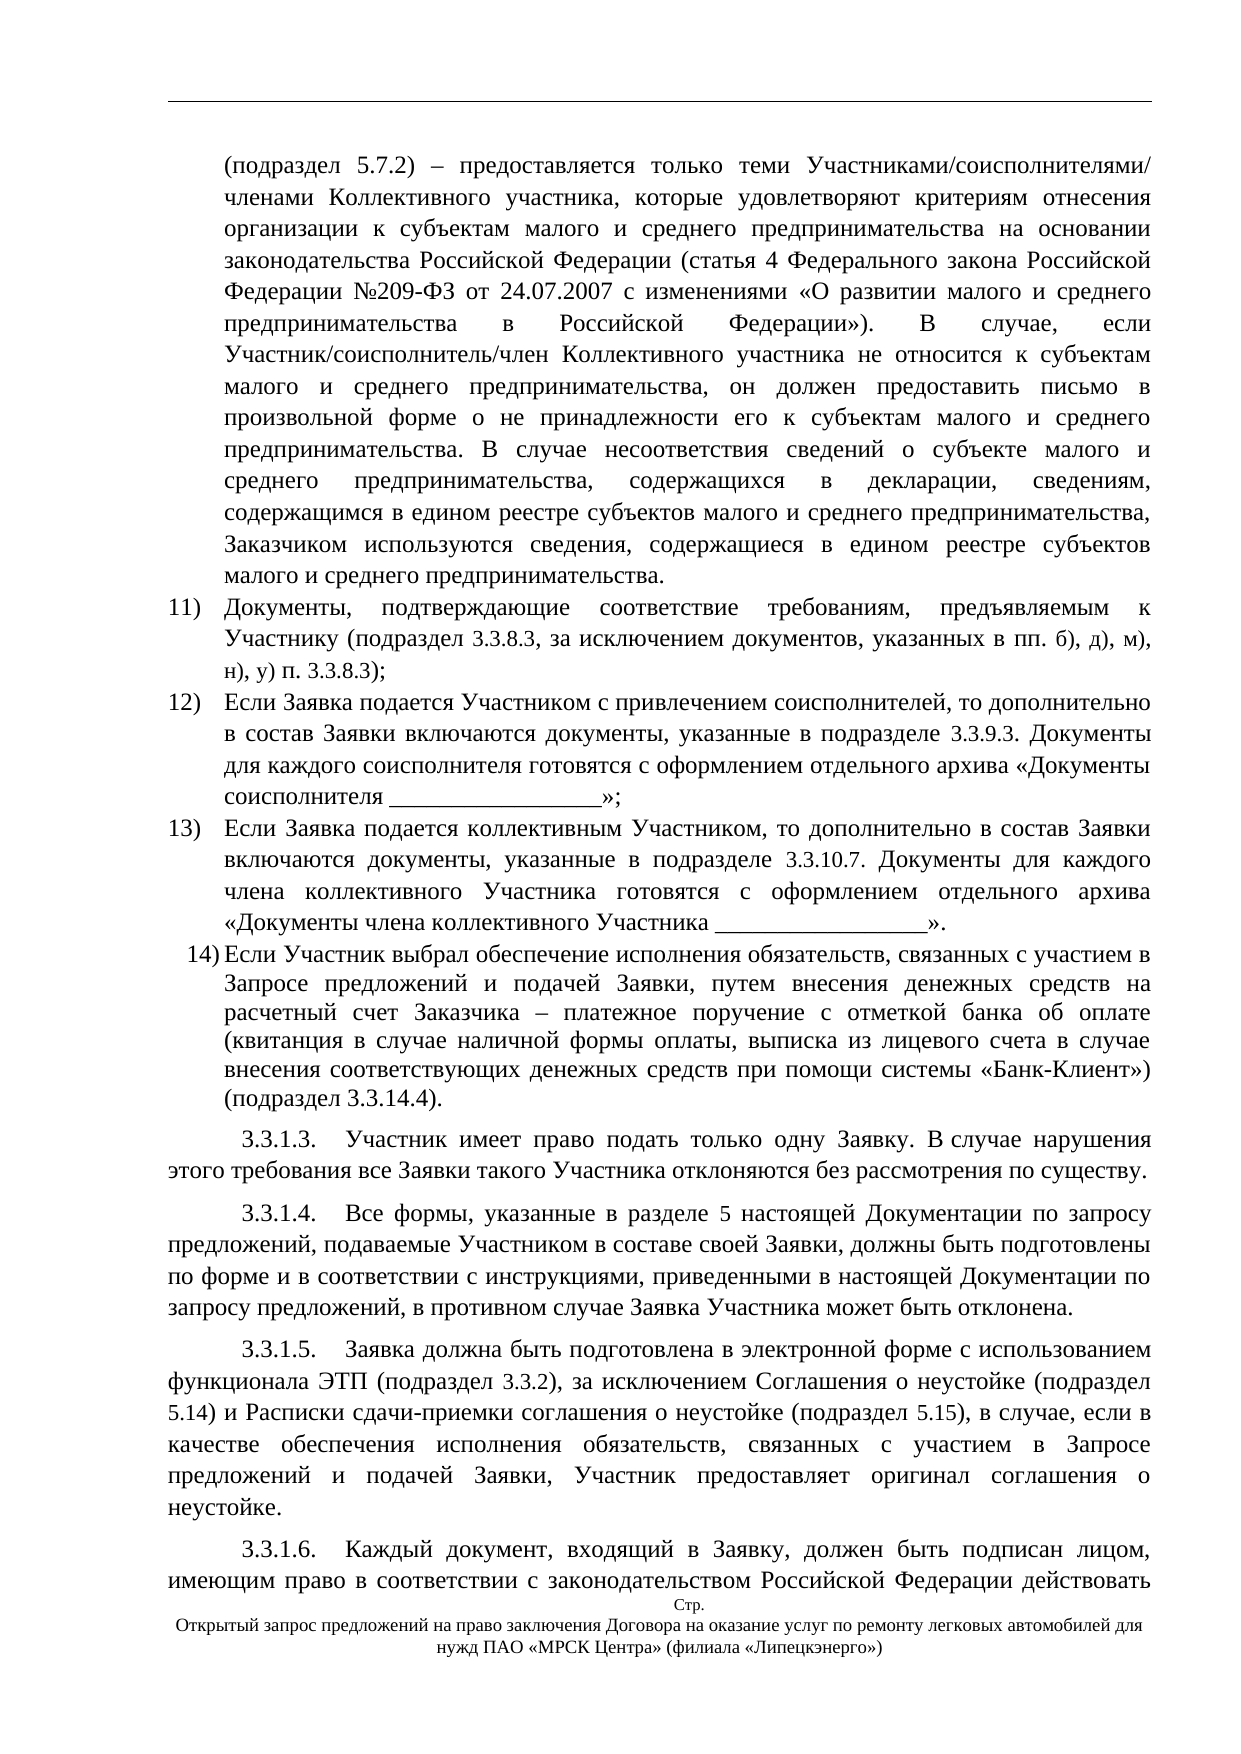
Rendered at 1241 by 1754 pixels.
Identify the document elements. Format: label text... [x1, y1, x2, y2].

list Все формы, указанные в разделе 5 настоящей Документации по запросу предложений, подаваемые Участником в составе своей Заявки, должны быть подготовлены по форме и в соответствии с инструкциями, приведенными в настоящей Документации по запросу предложений, в противном случае Заявка Участника может быть отклонена. [168, 1198, 1152, 1321]
list Участник имеет право подать только одну Заявку. В случае нарушения этого требования все Заявки такого Участника отклоняются без рассмотрения по существу. [168, 1124, 1152, 1184]
list Если Участник выбрал обеспечение исполнения обязательств, связанных с участием в Запросе предложений и подачей Заявки, путем внесения денежных средств на расчетный счет Заказчика – платежное поручение с отметкой банка об оплате (квитанция в случае наличной формы оплаты, выписка из лицевого счета в случае внесения соответствующих денежных средств при помощи системы «Банк-Клиент») (подраздел 3.3.14.4). [186, 939, 1152, 1112]
list Если Заявка подается коллективным Участником, то дополнительно в состав Заявки включаются документы, указанные в подразделе 3.3.10.7. Документы для каждого члена коллективного Участника готовятся с оформлением отдельного архива «Документы члена коллективного Участника _________________». [168, 813, 1152, 936]
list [168, 1534, 1152, 1594]
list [168, 150, 1152, 589]
list Документы, подтверждающие соответствие требованиям, предъявляемым к Участнику (подраздел 3.3.8.3, за исключением документов, указанных в пп. б), д), м), н), у) п. 3.3.8.3); [168, 592, 1152, 684]
list Если Заявка подается Участником с привлечением соисполнителей, то дополнительно в состав Заявки включаются документы, указанные в подразделе 3.3.9.3. Документы для каждого соисполнителя готовятся с оформлением отдельного архива «Документы соисполнителя _________________»; [168, 687, 1152, 810]
list Заявка должна быть подготовлена в электронной форме с использованием функционала ЭТП (подраздел 3.3.2), за исключением Соглашения о неустойке (подраздел 5.14) и Расписки сдачи-приемки соглашения о неустойке (подраздел 5.15), в случае, если в качестве обеспечения исполнения обязательств, связанных с участием в Запросе предложений и подачей Заявки, Участник предоставляет оригинал соглашения о неустойке. [168, 1334, 1152, 1521]
